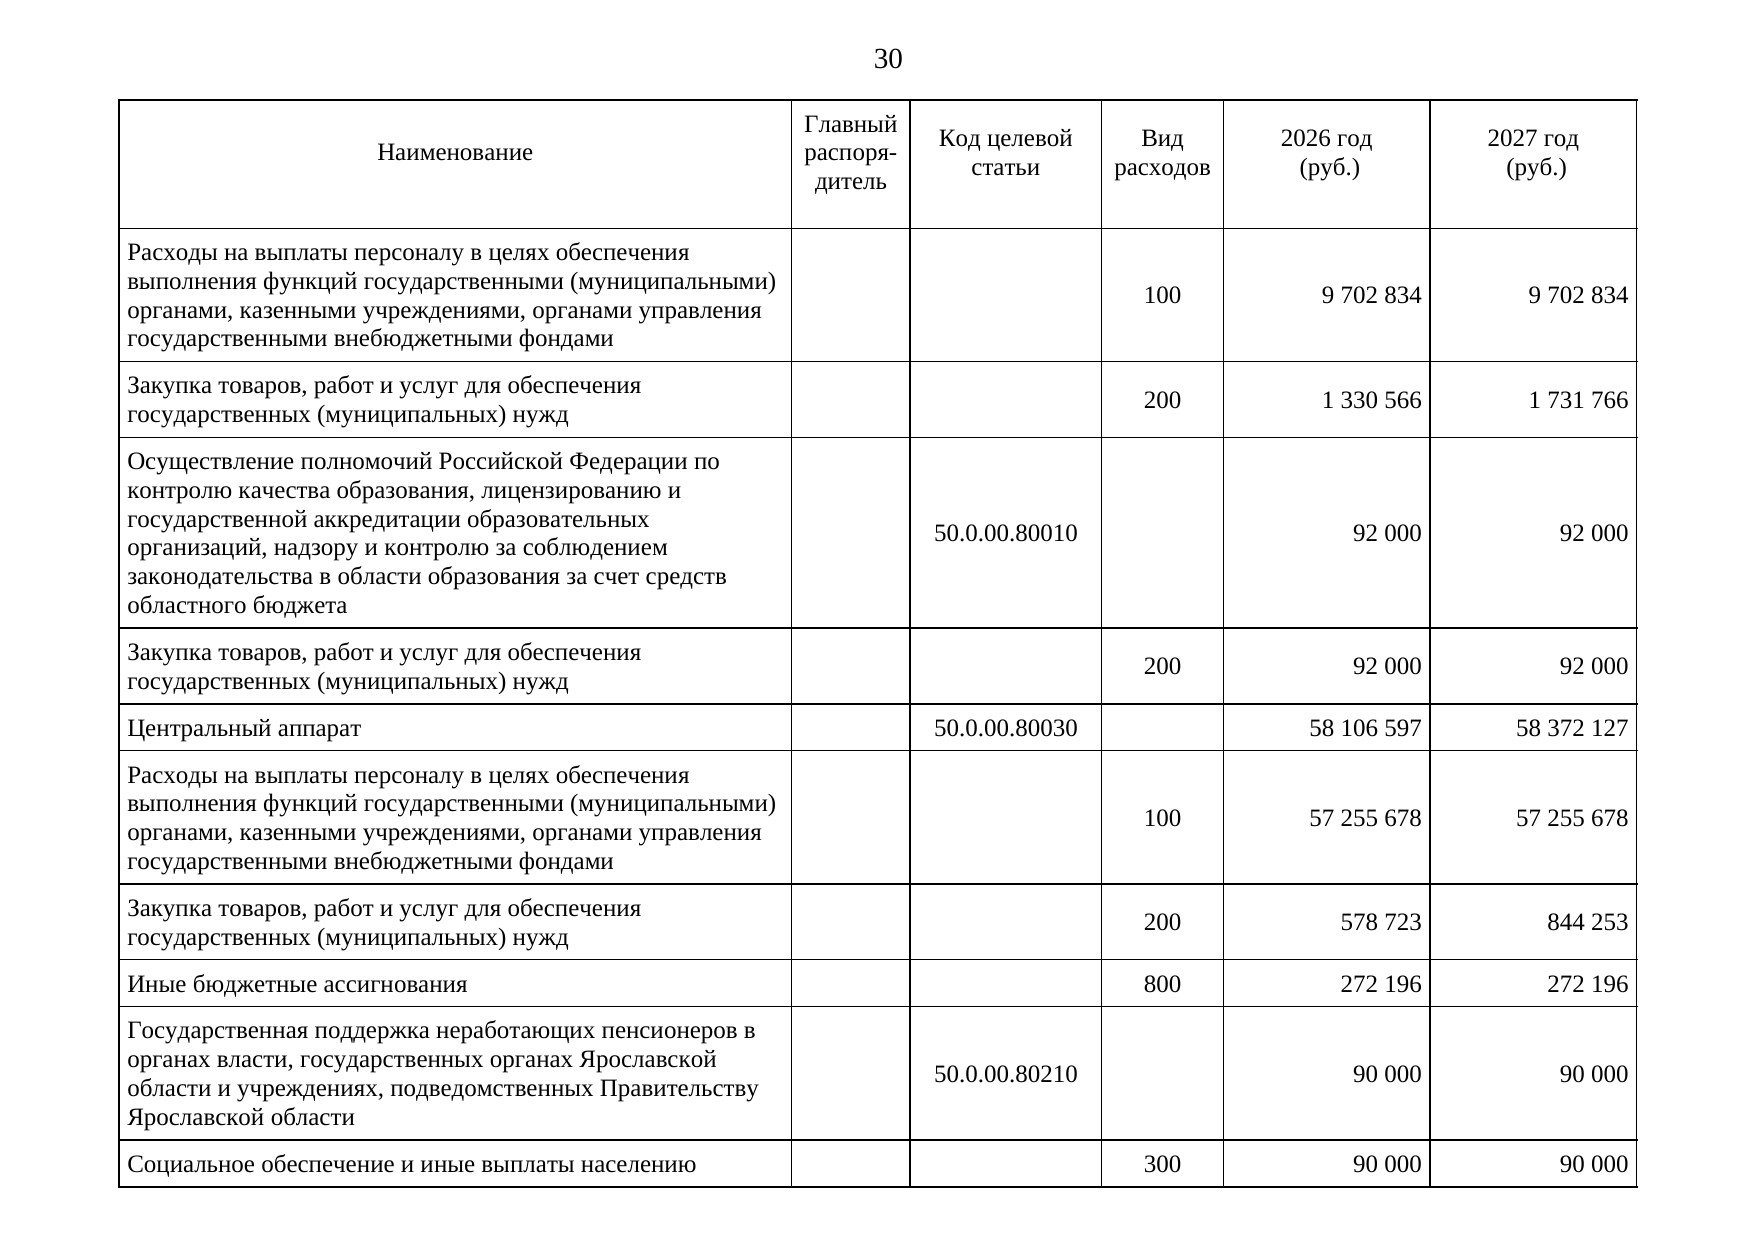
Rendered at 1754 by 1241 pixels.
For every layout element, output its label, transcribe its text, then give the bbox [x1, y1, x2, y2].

table_cell 200 [1102, 362, 1223, 436]
table_cell Расходы на выплаты персоналу в целях обеспечения выполнения функций государственными (муниципальными) органами, казенными учреждениями, органами управления государственными внебюджетными фондами [120, 229, 791, 361]
table_cell [911, 362, 1101, 436]
table_header Главный распоря-дитель [792, 101, 909, 227]
table_cell Расходы на выплаты персоналу в целях обеспечения выполнения функций государственными (муниципальными) органами, казенными учреждениями, органами управления государственными внебюджетными фондами [120, 751, 791, 883]
table_cell Закупка товаров, работ и услуг для обеспечения государственных (муниципальных) нужд [120, 362, 791, 436]
table_cell [911, 960, 1101, 1006]
table_cell 800 [1102, 960, 1223, 1006]
table_cell 58 372 127 [1431, 705, 1636, 750]
table_cell [911, 885, 1101, 959]
table_cell 9 702 834 [1431, 229, 1636, 361]
table_cell 578 723 [1224, 885, 1429, 959]
table_header Код целевой статьи [911, 101, 1101, 227]
table_cell [792, 362, 909, 436]
table_cell 92 000 [1431, 438, 1636, 627]
table_cell 90 000 [1431, 1007, 1636, 1139]
table_cell [1102, 1007, 1223, 1139]
table_cell Социальное обеспечение и иные выплаты населению [120, 1141, 791, 1186]
table_cell 200 [1102, 885, 1223, 959]
table_cell 844 253 [1431, 885, 1636, 959]
table_cell 100 [1102, 229, 1223, 361]
table_cell 57 255 678 [1224, 751, 1429, 883]
table_cell Закупка товаров, работ и услуг для обеспечения государственных (муниципальных) нужд [120, 629, 791, 703]
table_cell [792, 960, 909, 1006]
table_cell [792, 1141, 909, 1186]
table_cell 50.0.00.80210 [911, 1007, 1101, 1139]
table_cell [792, 629, 909, 703]
table_header Наименование [120, 101, 791, 227]
table_cell [1102, 438, 1223, 627]
table_cell [1102, 705, 1223, 750]
table_cell 100 [1102, 751, 1223, 883]
table_cell 50.0.00.80030 [911, 705, 1101, 750]
table_cell [792, 751, 909, 883]
table_cell Закупка товаров, работ и услуг для обеспечения государственных (муниципальных) нужд [120, 885, 791, 959]
table_cell 300 [1102, 1141, 1223, 1186]
table_cell 200 [1102, 629, 1223, 703]
table_cell [911, 1141, 1101, 1186]
table_cell [792, 885, 909, 959]
table_cell 57 255 678 [1431, 751, 1636, 883]
table_cell [792, 705, 909, 750]
table_cell [792, 229, 909, 361]
table_cell 272 196 [1431, 960, 1636, 1006]
table_cell 1 731 766 [1431, 362, 1636, 436]
table_cell 92 000 [1224, 629, 1429, 703]
table_cell 50.0.00.80010 [911, 438, 1101, 627]
table_cell 272 196 [1224, 960, 1429, 1006]
table_cell Центральный аппарат [120, 705, 791, 750]
table_cell [911, 751, 1101, 883]
table_cell 90 000 [1431, 1141, 1636, 1186]
table_header 2026 год (руб.) [1224, 101, 1429, 227]
table_cell [911, 629, 1101, 703]
table_cell [792, 1007, 909, 1139]
table_header 2027 год (руб.) [1431, 101, 1636, 227]
table_cell Иные бюджетные ассигнования [120, 960, 791, 1006]
table_cell [911, 229, 1101, 361]
table_cell 90 000 [1224, 1007, 1429, 1139]
table_cell 92 000 [1224, 438, 1429, 627]
table_cell 58 106 597 [1224, 705, 1429, 750]
table_cell 90 000 [1224, 1141, 1429, 1186]
table_cell 9 702 834 [1224, 229, 1429, 361]
table_header Вид расходов [1102, 101, 1223, 227]
table_cell [792, 438, 909, 627]
table_cell 1 330 566 [1224, 362, 1429, 436]
table_cell 92 000 [1431, 629, 1636, 703]
table_cell Государственная поддержка неработающих пенсионеров в органах власти, государственных органах Ярославской области и учреждениях, подведомственных Правительству Ярославской области [120, 1007, 791, 1139]
table_cell Осуществление полномочий Российской Федерации по контролю качества образования, лицензированию и государственной аккредитации образовательных организаций, надзору и контролю за соблюдением законодательства в области образования за счет средств областного бюджета [120, 438, 791, 627]
